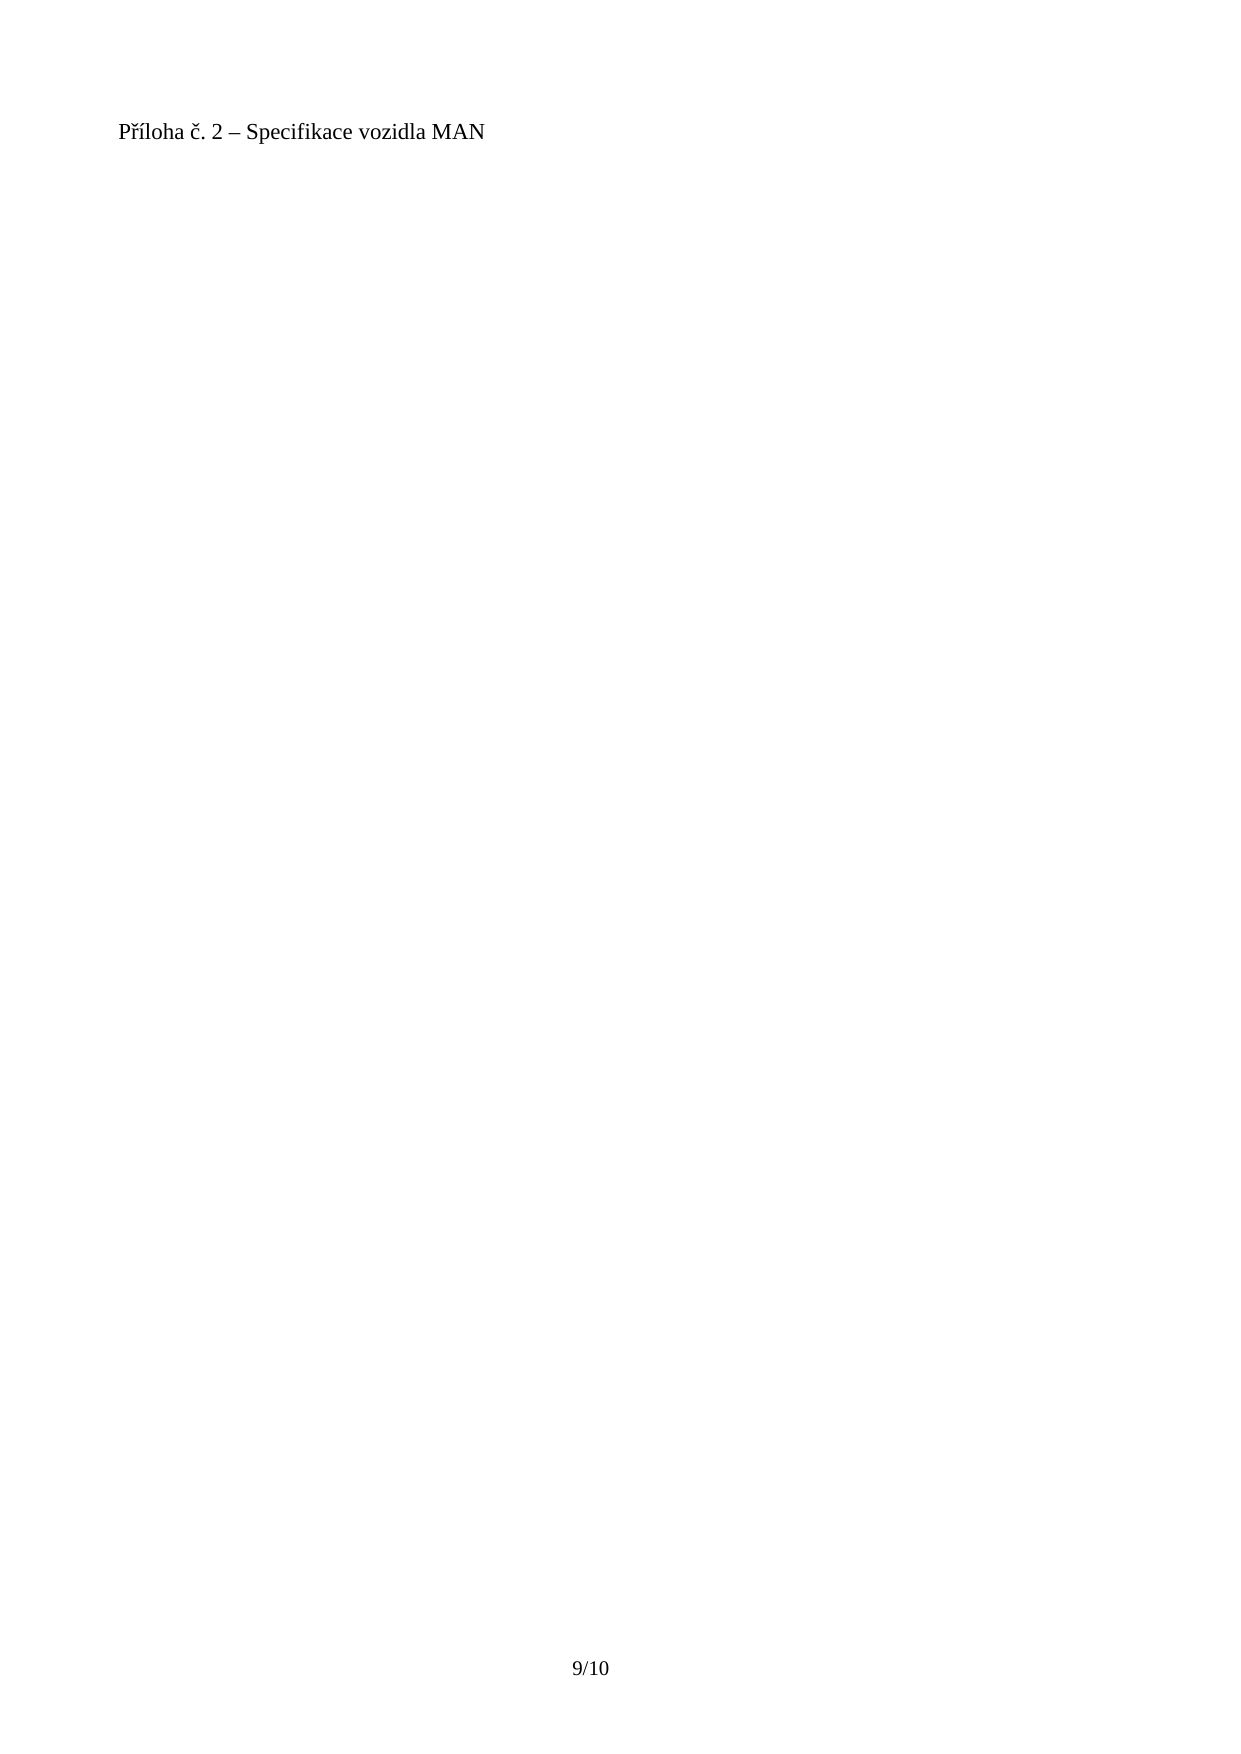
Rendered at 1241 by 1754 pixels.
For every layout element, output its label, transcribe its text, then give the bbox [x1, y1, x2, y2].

text Příloha č. 2 – Specifikace vozidla MAN [118, 118, 1152, 144]
